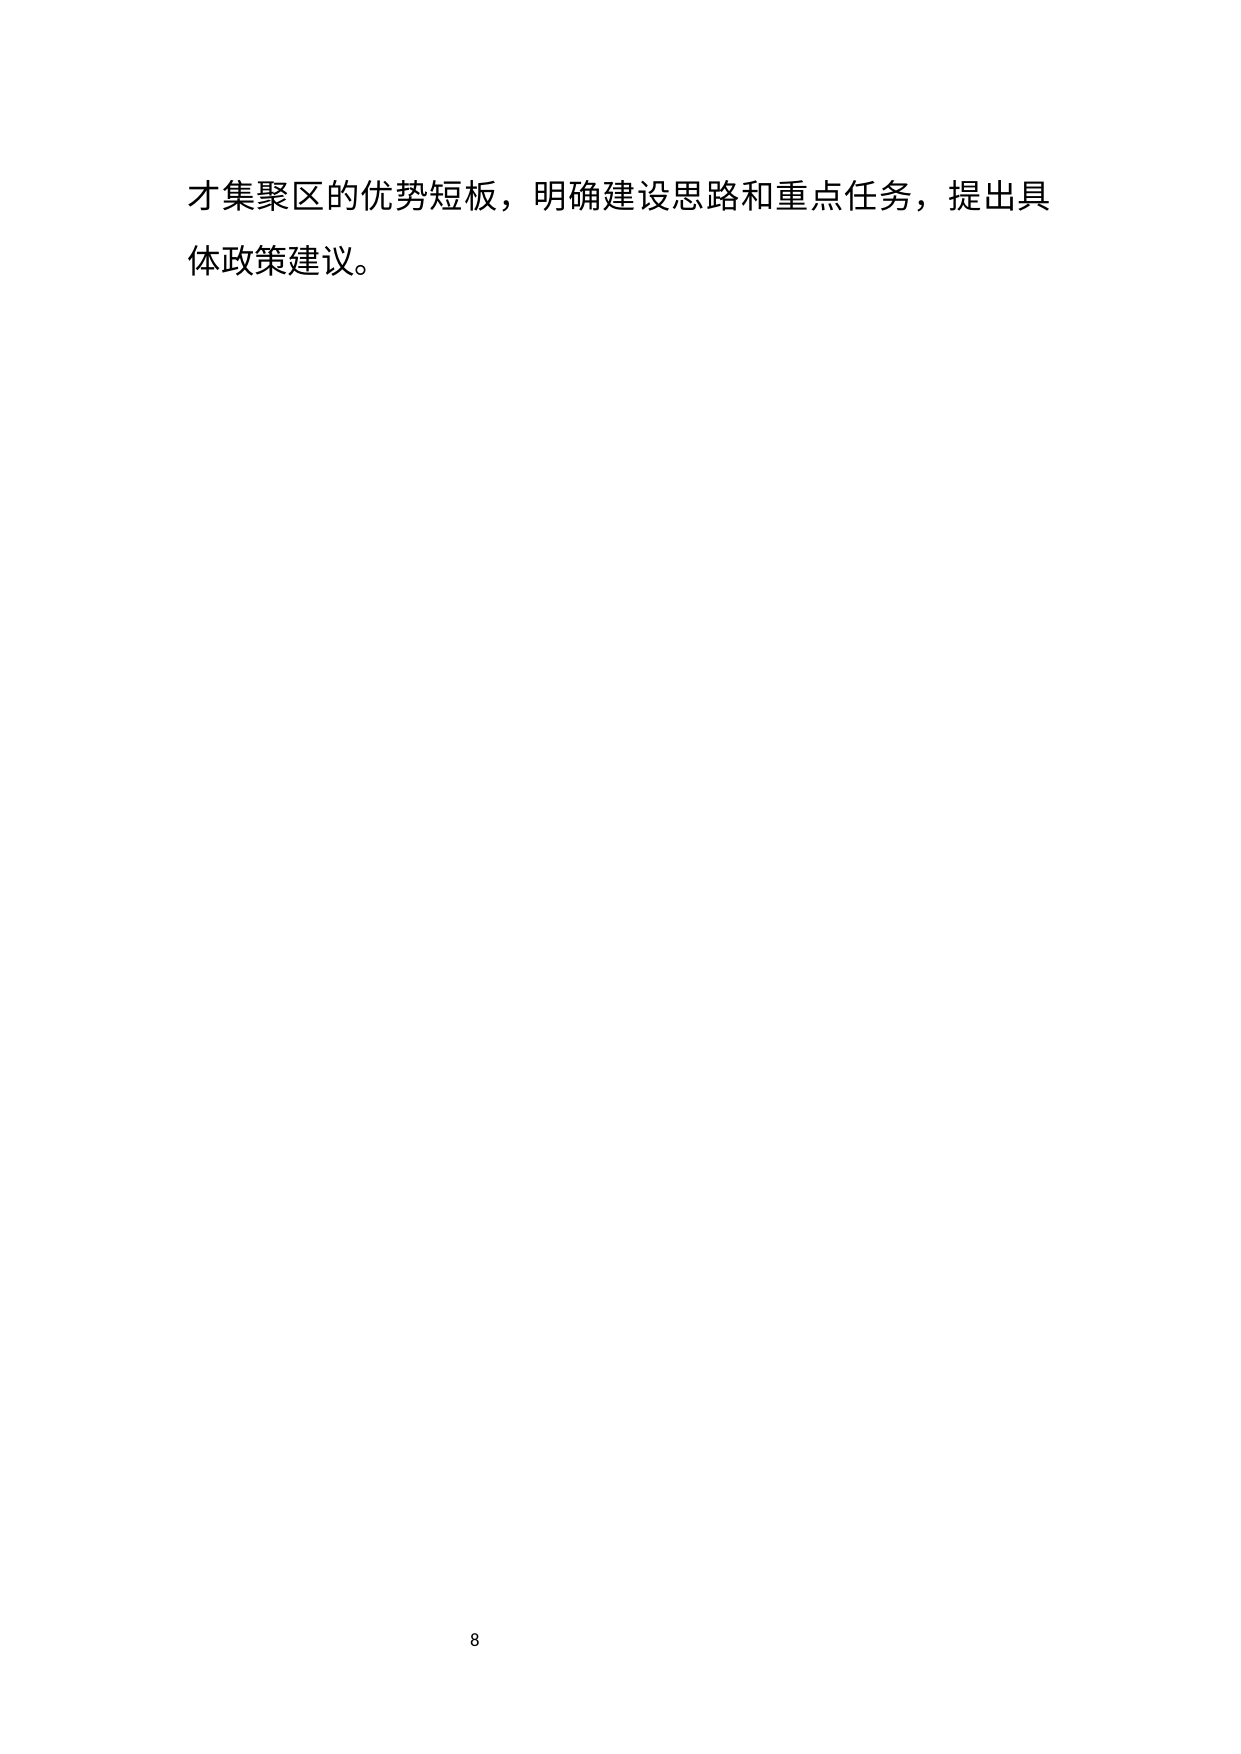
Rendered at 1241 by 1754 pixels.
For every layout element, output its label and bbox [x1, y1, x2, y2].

text [187, 162, 1053, 292]
